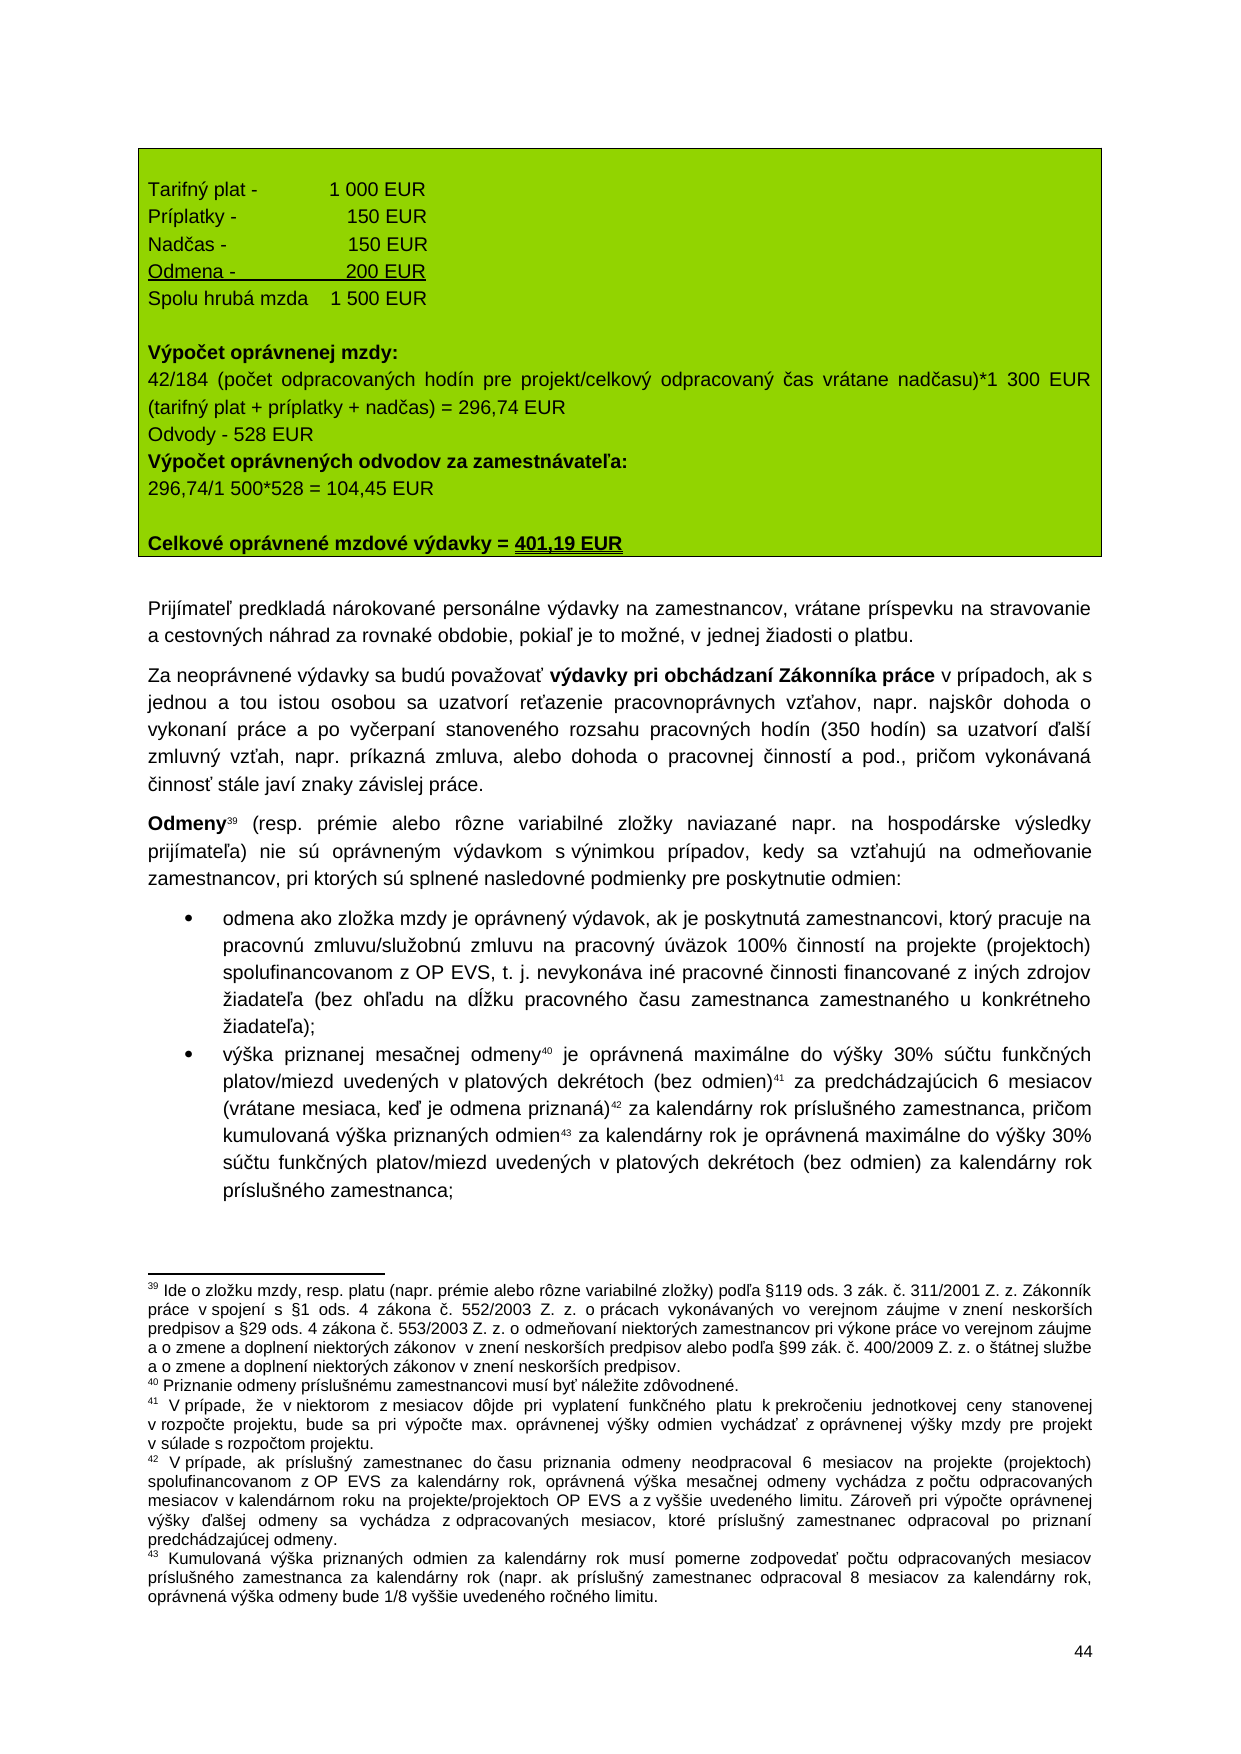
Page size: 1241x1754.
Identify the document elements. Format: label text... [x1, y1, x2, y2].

text Prijímateľ predkladá nárokované personálne výdavky na zamestnancov, vrátane príspevku na stravovanie a cestovných náhrad za rovnaké obdobie, pokiaľ je to možné, v jednej žiadosti o platbu. [148, 597, 1092, 647]
text Tarifný plat - 1 000 EUR [139, 175, 1101, 201]
text Odvody - 528 EUR [139, 419, 1101, 445]
text Odmeny (resp. prémie alebo rôzne variabilné zložky naviazané napr. na hospodárske výsledky prijímateľa) nie sú oprávneným výdavkom s výnimkou prípadov, kedy sa vzťahujú na odmeňovanie zamestnancov, pri ktorých sú splnené nasledovné podmienky pre poskytnutie odmien: [148, 812, 1092, 889]
text Za neoprávnené výdavky sa budú považovať výdavky pri obchádzaní Zákonníka práce v prípadoch, ak s jednou a tou istou osobou sa uzatvorí reťazenie pracovnoprávnych vzťahov, napr. najskôr dohoda o vykonaní práce a po vyčerpaní stanoveného rozsahu pracovných hodín (350 hodín) sa uzatvorí ďalší zmluvný vzťah, napr. príkazná zmluva, alebo dohoda o pracovnej činností a pod., pričom vykonávaná činnosť stále javí znaky závislej práce. [148, 664, 1092, 795]
text Odmena - 200 EUR [139, 256, 1101, 282]
text 296,74/1 500*528 = 104,45 EUR [139, 474, 1101, 500]
list odmena ako zložka mzdy je oprávnený výdavok, ak je poskytnutá zamestnancovi, ktorý pracuje na pracovnú zmluvu/služobnú zmluvu na pracovný úväzok 100% činností na projekte (projektoch) spolufinancovanom z OP EVS, t. j. nevykonáva iné pracovné činnosti financované z iných zdrojov žiadateľa (bez ohľadu na dĺžku pracovného času zamestnanca zamestnaného u konkrétneho žiadateľa); [185, 906, 1092, 1038]
text Nadčas - 150 EUR [139, 229, 1101, 255]
text Celkové oprávnené mzdové výdavky = 401,19 EUR [139, 528, 1101, 556]
text Spolu hrubá mzda 1 500 EUR [139, 284, 1101, 309]
text Výpočet oprávnených odvodov za zamestnávateľa: [139, 447, 1101, 473]
text 42/184 (počet odpracovaných hodín pre projekt/celkový odpracovaný čas vrátane nadčasu)*1 300 EUR (tarifný plat + príplatky + nadčas) = 296,74 EUR [139, 365, 1101, 418]
text Výpočet oprávnenej mzdy: [139, 338, 1101, 364]
text Príplatky - 150 EUR [139, 202, 1101, 228]
list výška priznanej mesačnej odmeny je oprávnená maximálne do výšky 30% súčtu funkčných platov/miezd uvedených v platových dekrétoch (bez odmien) za predchádzajúcich 6 mesiacov (vrátane mesiaca, keď je odmena priznaná) za kalendárny rok príslušného zamestnanca, pričom kumulovaná výška priznaných odmien za kalendárny rok je oprávnená maximálne do výšky 30% súčtu funkčných platov/miezd uvedených v platových dekrétoch (bez odmien) za kalendárny rok príslušného zamestnanca; [185, 1042, 1092, 1201]
